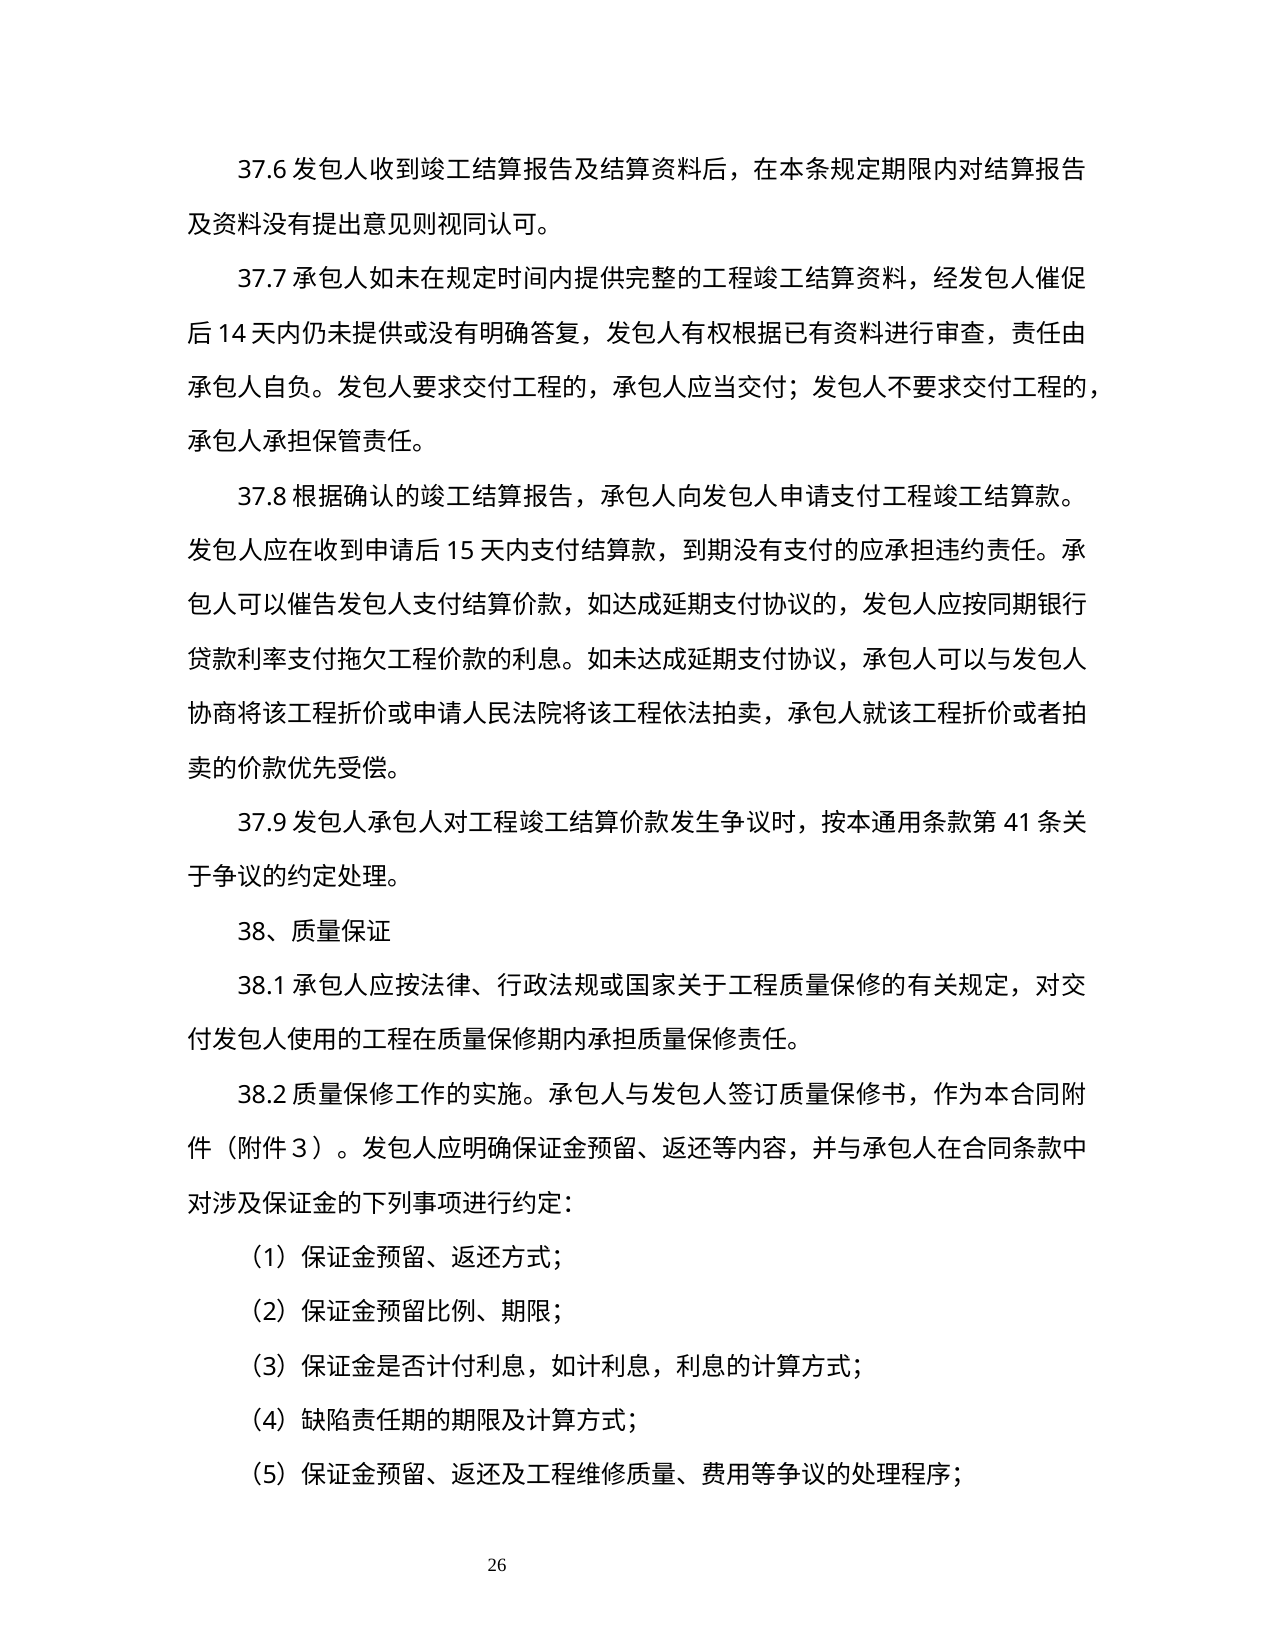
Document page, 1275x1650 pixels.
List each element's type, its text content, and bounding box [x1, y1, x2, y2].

text （5）保证金预留、返还及工程维修质量、费用等争议的处理程序； [187, 1455, 1088, 1491]
text （2）保证金预留比例、期限； [187, 1292, 1088, 1328]
text 38.2质量保修工作的实施。承包人与发包人签订质量保修书，作为本合同附件（附件３）。发包人应明确保证金预留、返还等内容，并与承包人在合同条款中对涉及保证金的下列事项进行约定： [187, 1074, 1088, 1219]
text （3）保证金是否计付利息，如计利息，利息的计算方式； [187, 1346, 1088, 1382]
text 37.8根据确认的竣工结算报告，承包人向发包人申请支付工程竣工结算款。发包人应在收到申请后15天内支付结算款，到期没有支付的应承担违约责任。承包人可以催告发包人支付结算价款，如达成延期支付协议的，发包人应按同期银行贷款利率支付拖欠工程价款的利息。如未达成延期支付协议，承包人可以与发包人协商将该工程折价或申请人民法院将该工程依法拍卖，承包人就该工程折价或者拍卖的价款优先受偿。 [187, 476, 1088, 784]
text 38、质量保证 [187, 911, 1088, 947]
text 37.6发包人收到竣工结算报告及结算资料后，在本条规定期限内对结算报告及资料没有提出意见则视同认可。 [187, 150, 1088, 241]
text （4）缺陷责任期的期限及计算方式； [187, 1401, 1088, 1437]
text 37.7承包人如未在规定时间内提供完整的工程竣工结算资料，经发包人催促后14天内仍未提供或没有明确答复，发包人有权根据已有资料进行审查，责任由承包人自负。发包人要求交付工程的，承包人应当交付；发包人不要求交付工程的，承包人承担保管责任。 [187, 259, 1088, 458]
text （1）保证金预留、返还方式； [187, 1237, 1088, 1274]
text 37.9发包人承包人对工程竣工结算价款发生争议时，按本通用条款第41条关于争议的约定处理。 [187, 802, 1088, 893]
text 38.1承包人应按法律、行政法规或国家关于工程质量保修的有关规定，对交付发包人使用的工程在质量保修期内承担质量保修责任。 [187, 966, 1088, 1056]
